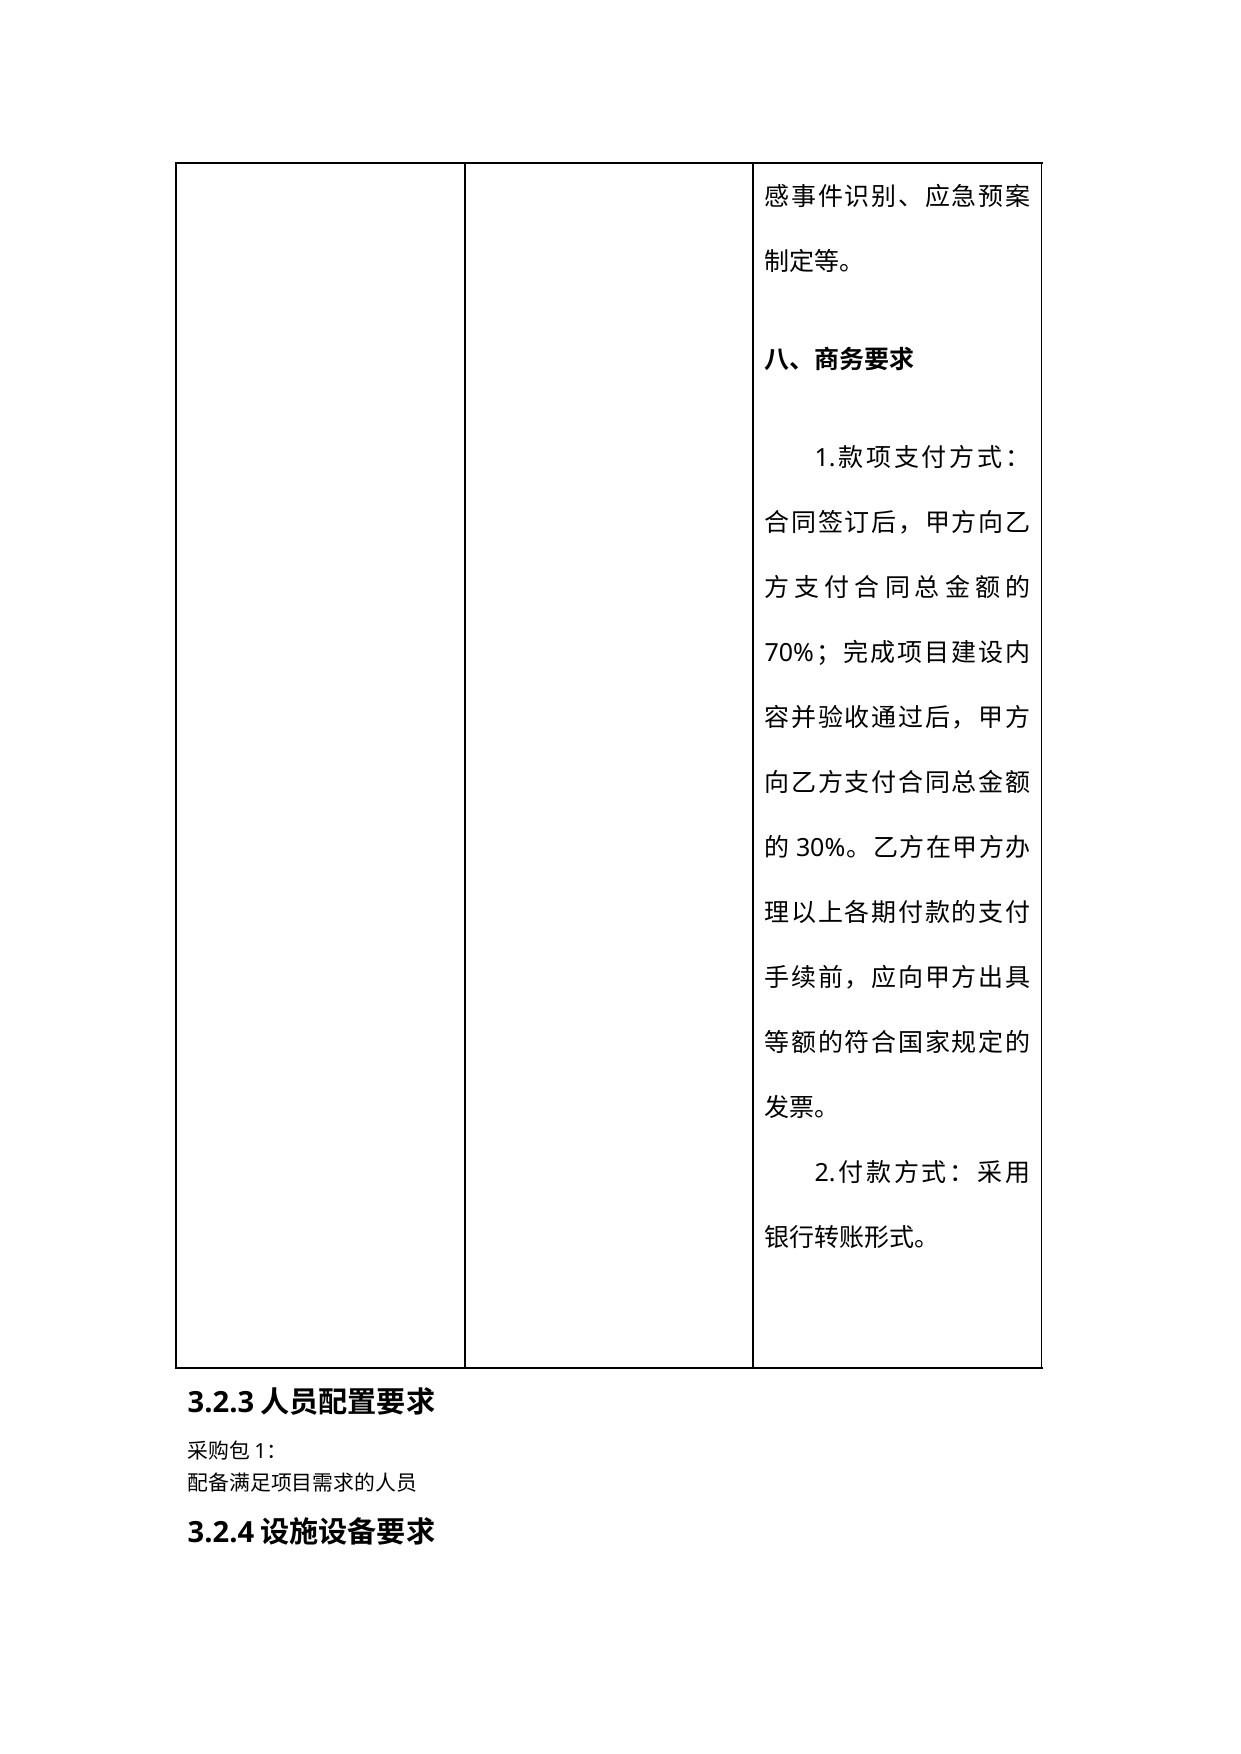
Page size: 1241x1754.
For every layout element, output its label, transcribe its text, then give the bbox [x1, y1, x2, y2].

text 采购包1： [187, 1434, 1053, 1466]
text 3.2.3人员配置要求 [187, 1369, 1053, 1434]
text 配备满足项目需求的人员 [187, 1466, 1053, 1499]
table_cell 1 [177, 164, 464, 1367]
table_cell ★ [466, 164, 752, 1367]
text 3.2.4设施设备要求 [187, 1499, 1053, 1564]
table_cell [754, 164, 1041, 1367]
